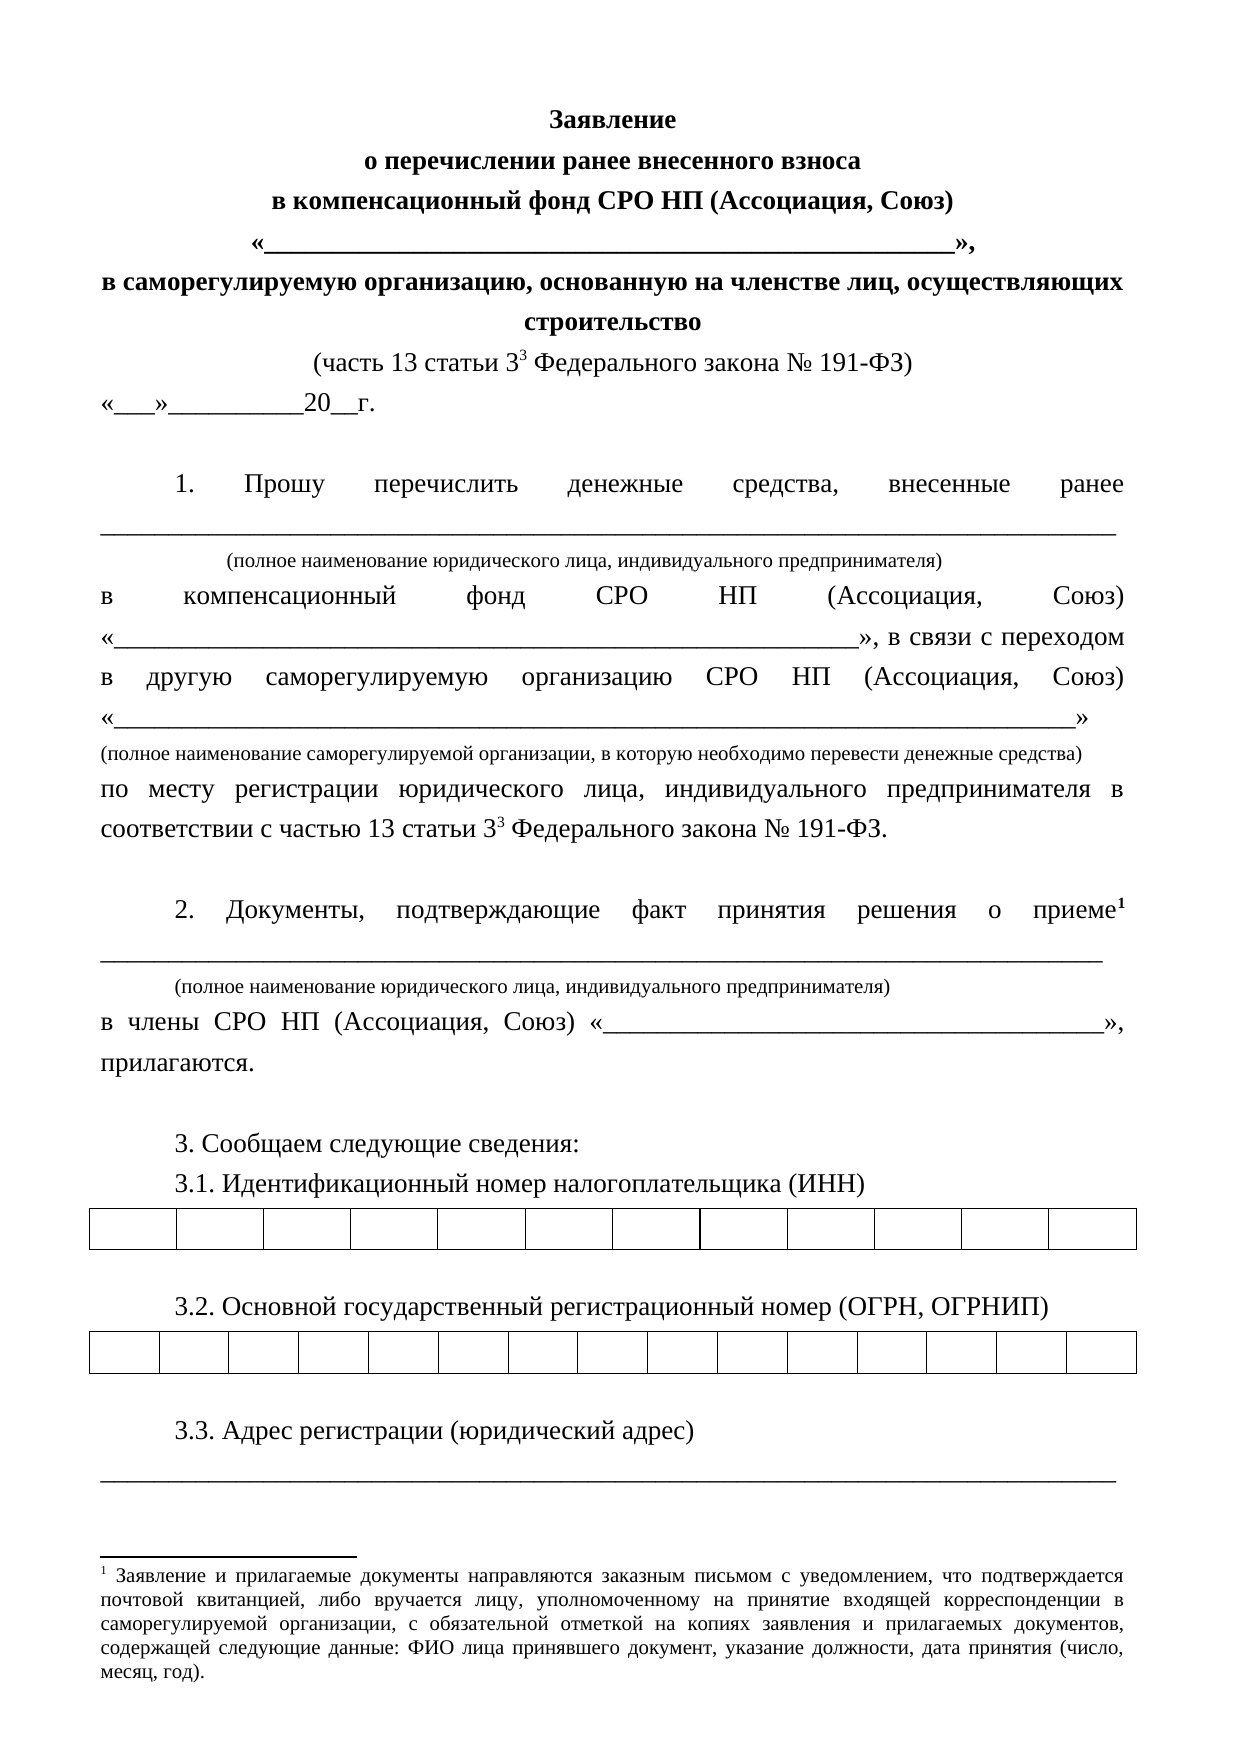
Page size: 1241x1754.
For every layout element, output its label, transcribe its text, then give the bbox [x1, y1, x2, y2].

table_header [613, 1209, 699, 1249]
table_header [718, 1332, 787, 1372]
table_header [1049, 1209, 1136, 1249]
text Заявление [100, 103, 1125, 134]
text в саморегулируемую организацию, основанную на членстве лиц, осуществляющих строительство [100, 265, 1125, 337]
text в компенсационный фонд СРО НП (Ассоциация, Союз) «___________________________________________________», [100, 184, 1125, 256]
table_header [1067, 1332, 1136, 1372]
text (полное наименование юридического лица, индивидуального предпринимателя) [100, 974, 1125, 998]
table_header [927, 1332, 996, 1372]
table_header [578, 1332, 647, 1372]
table_header [526, 1209, 612, 1249]
text (полное наименование саморегулируемой организации, в которую необходимо перевести денежные средства) [100, 741, 1125, 765]
table_header [788, 1332, 857, 1372]
table_header [858, 1332, 926, 1372]
table_header [177, 1209, 263, 1249]
table_header [997, 1332, 1066, 1372]
text 1. Прошу перечислить денежные средства, внесенные ранее ___________________________________________________________________________ [100, 467, 1125, 539]
table_header [90, 1332, 159, 1372]
table_header [509, 1332, 577, 1372]
text 2. Документы, подтверждающие факт принятия решения о приеме __________________________________________________________________________ [100, 893, 1125, 965]
text о перечислении ранее внесенного взноса [100, 144, 1125, 175]
text 3.2. Основной государственный регистрационный номер (ОГРН, ОГРНИП) [100, 1291, 1125, 1322]
table_header [701, 1209, 787, 1249]
text (полное наименование юридического лица, индивидуального предпринимателя) [100, 548, 1125, 572]
table_header [351, 1209, 437, 1249]
table_header [962, 1209, 1048, 1249]
text по месту регистрации юридического лица, индивидуального предпринимателя в соответствии с частью 13 статьи 33 Федерального закона № 191-ФЗ. [100, 772, 1125, 844]
text 3. Сообщаем следующие сведения: [100, 1127, 1125, 1158]
table_header [160, 1332, 228, 1372]
text в члены СРО НП (Ассоциация, Союз) «_____________________________________», прилагаются. [100, 1006, 1125, 1077]
table_header [875, 1209, 961, 1249]
table_header [788, 1209, 874, 1249]
table_header [90, 1209, 176, 1249]
text в компенсационный фонд СРО НП (Ассоциация, Союз) «_______________________________________________________», в связи с переходом в другую саморегулируемую организацию СРО НП (Ассоциация, Союз) «_______________________________________________________________________» [100, 579, 1125, 732]
table_header [299, 1332, 368, 1372]
text (часть 13 статьи 33 Федерального закона № 191-ФЗ) [100, 346, 1125, 377]
text 3.1. Идентификационный номер налогоплательщика (ИНН) [100, 1167, 1125, 1198]
table_header [264, 1209, 350, 1249]
table_header [229, 1332, 298, 1372]
text 3.3. Адрес регистрации (юридический адрес) [100, 1414, 1125, 1445]
table_header [648, 1332, 717, 1372]
table_header [438, 1209, 525, 1249]
table_header [369, 1332, 438, 1372]
text ___________________________________________________________________________ [100, 1454, 1125, 1485]
text «___»__________20__г. [100, 386, 1125, 417]
table_header [439, 1332, 508, 1372]
